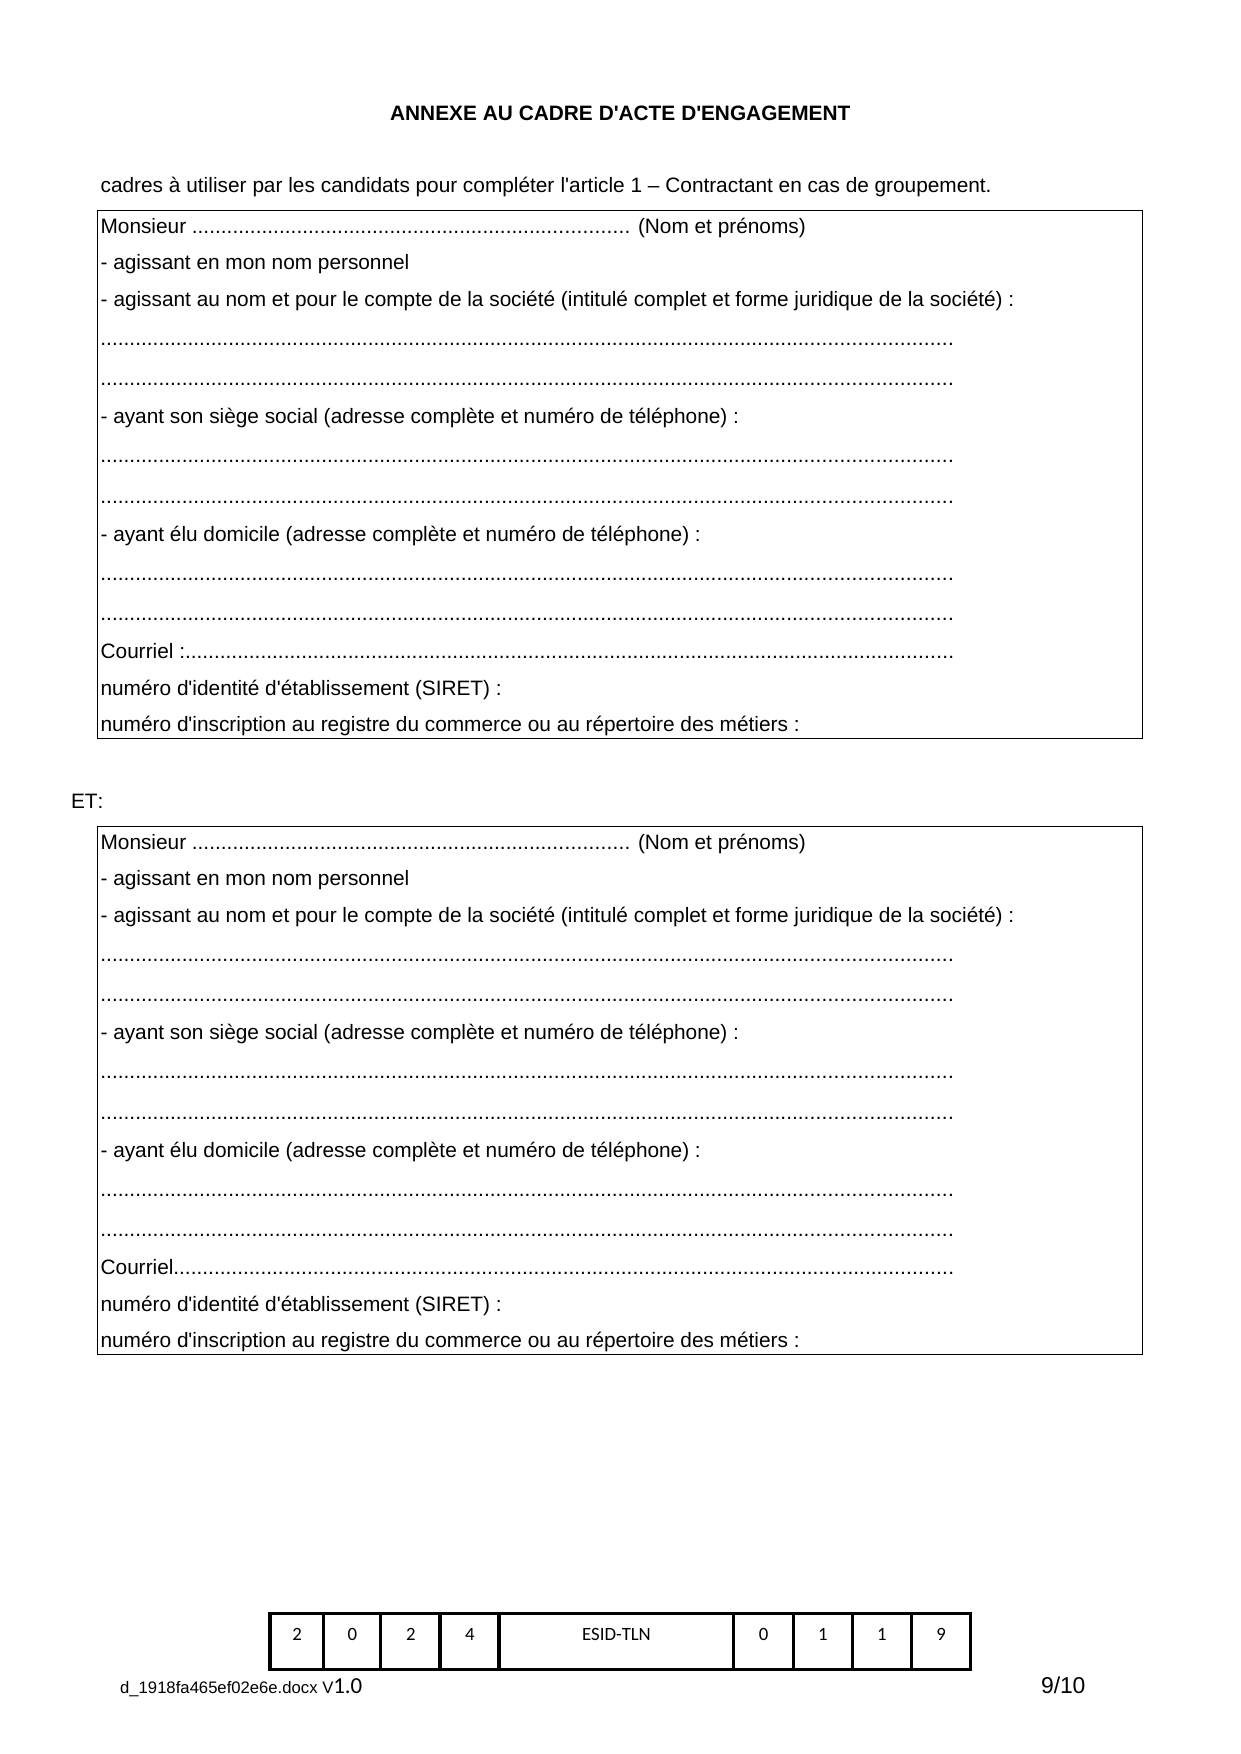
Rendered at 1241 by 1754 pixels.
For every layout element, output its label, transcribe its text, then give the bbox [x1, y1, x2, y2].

text numéro d'identité d'établissement (SIRET) : [98, 672, 1142, 699]
text cadres à utiliser par les candidats pour compléter l'article 1 – Contractant en cas de groupement. [100, 173, 1140, 197]
text - agissant en mon nom personnel [98, 862, 1142, 890]
text Courriel : [98, 635, 1142, 663]
text - agissant au nom et pour le compte de la société (intitulé complet et forme juridique de la société) : [98, 899, 1142, 926]
text numéro d'identité d'établissement (SIRET) : [98, 1288, 1142, 1315]
text - agissant au nom et pour le compte de la société (intitulé complet et forme juridique de la société) : [98, 283, 1142, 310]
text - ayant son siège social (adresse complète et numéro de téléphone) : [98, 400, 1142, 428]
text - ayant son siège social (adresse complète et numéro de téléphone) : [98, 1016, 1142, 1044]
text - ayant élu domicile (adresse complète et numéro de téléphone) : [98, 518, 1142, 545]
text Monsieur (Nom et prénoms) [98, 211, 1142, 237]
text Monsieur (Nom et prénoms) [98, 827, 1142, 853]
text Courriel [98, 1251, 1142, 1279]
text - agissant en mon nom personnel [98, 246, 1142, 274]
text ANNEXE AU CADRE D'ACTE D'ENGAGEMENT [100, 100, 1140, 124]
text et: [71, 789, 1140, 813]
text - ayant élu domicile (adresse complète et numéro de téléphone) : [98, 1134, 1142, 1161]
text numéro d'inscription au registre du commerce ou au répertoire des métiers : [98, 1324, 1142, 1354]
text numéro d'inscription au registre du commerce ou au répertoire des métiers : [98, 708, 1142, 738]
